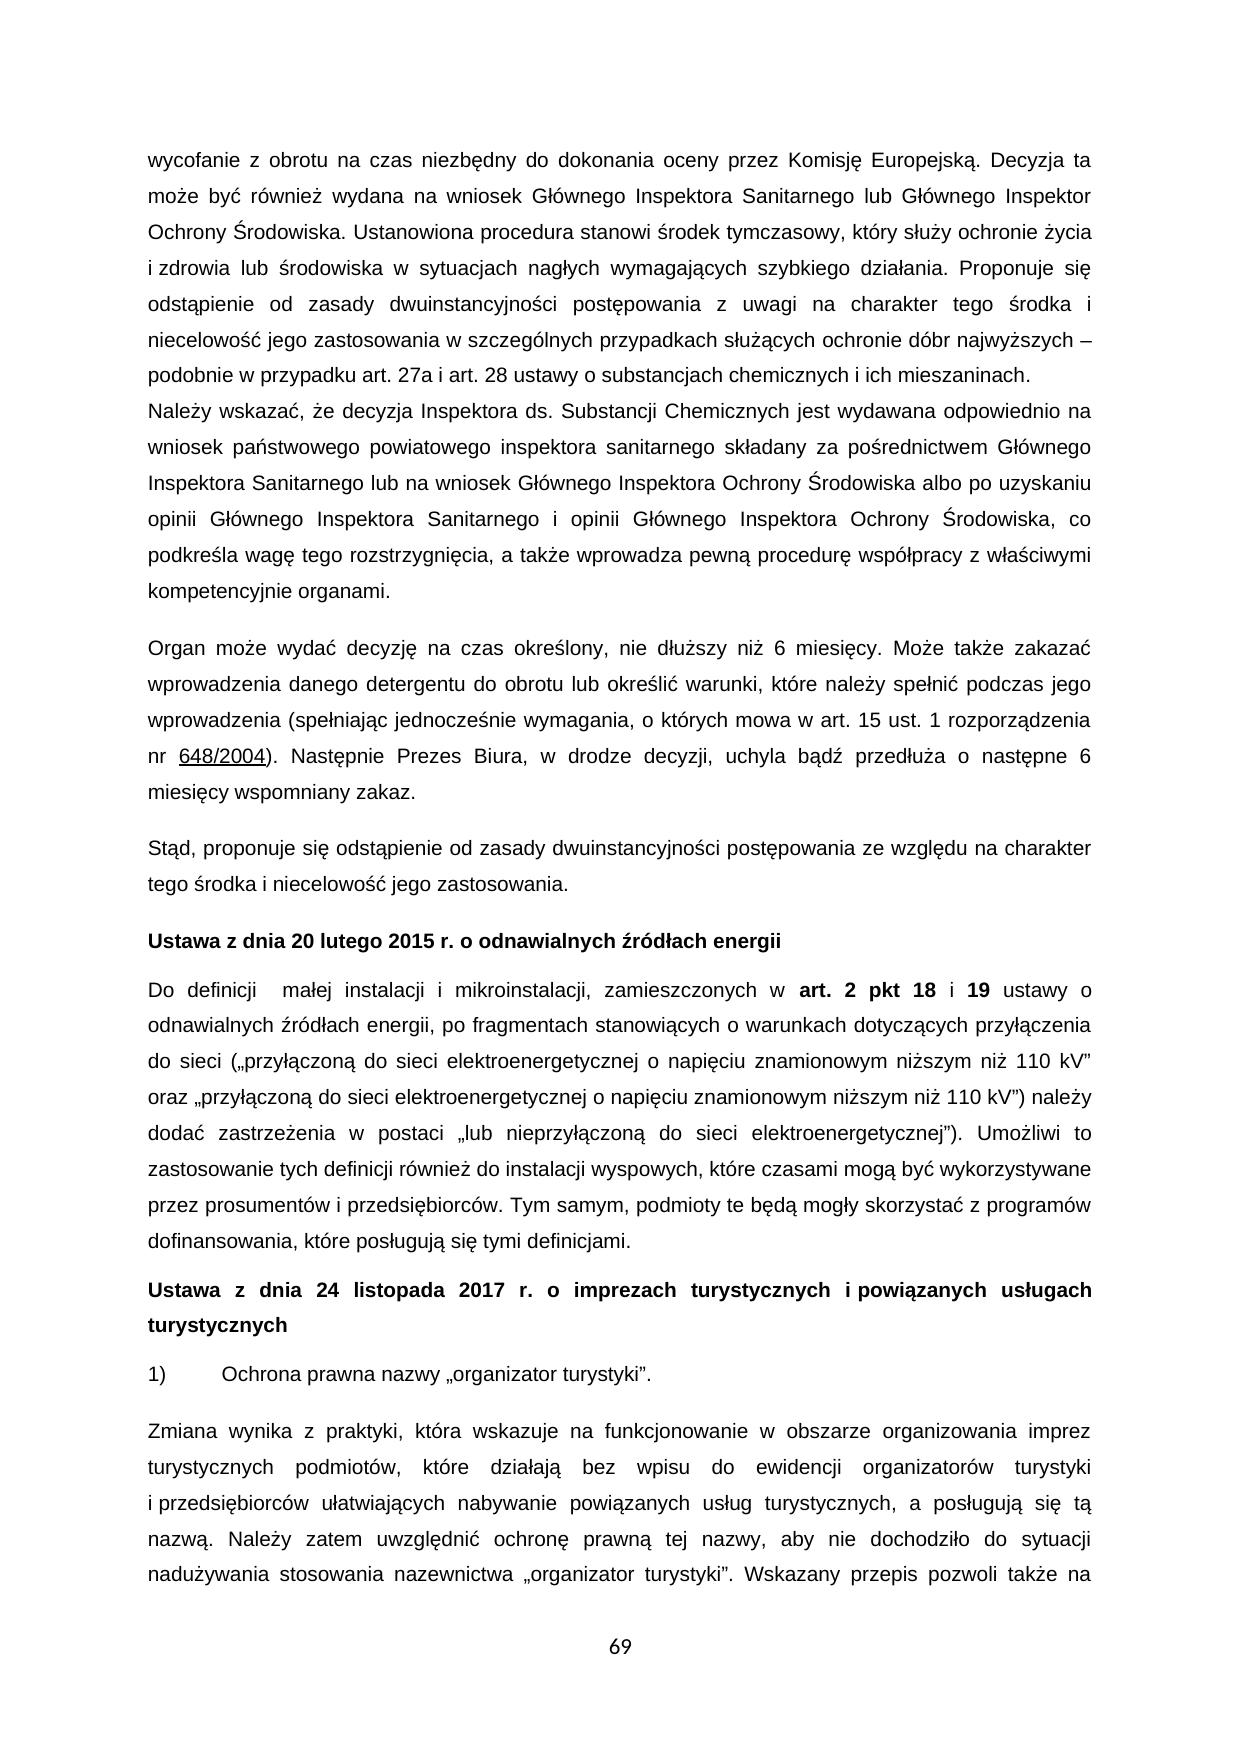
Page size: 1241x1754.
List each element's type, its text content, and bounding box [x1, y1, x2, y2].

text Należy wskazać, że decyzja Inspektora ds. Substancji Chemicznych jest wydawana odpowiednio na wniosek państwowego powiatowego inspektora sanitarnego składany za pośrednictwem Głównego Inspektora Sanitarnego lub na wniosek Głównego Inspektora Ochrony Środowiska albo po uzyskaniu opinii Głównego Inspektora Sanitarnego i opinii Głównego Inspektora Ochrony Środowiska, co podkreśla wagę tego rozstrzygnięcia, a także wprowadza pewną procedurę współpracy z właściwymi kompetencyjnie organami. [148, 399, 1092, 603]
text Organ może wydać decyzję na czas określony, nie dłuższy niż 6 miesięcy. Może także zakazać wprowadzenia danego detergentu do obrotu lub określić warunki, które należy spełnić podczas jego wprowadzenia (spełniając jednocześnie wymagania, o których mowa w art. 15 ust. 1 rozporządzenia nr 648/2004). Następnie Prezes Biura, w drodze decyzji, uchyla bądź przedłuża o następne 6 miesięcy wspomniany zakaz. [148, 636, 1092, 803]
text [148, 148, 1092, 387]
list Ochrona prawna nazwy „organizator turystyki”. [148, 1362, 1092, 1386]
subtitle Ustawa z dnia 20 lutego 2015 r. o odnawialnych źródłach energii [148, 929, 1092, 953]
text Stąd, proponuje się odstąpienie od zasady dwuinstancyjności postępowania ze względu na charakter tego środka i niecelowość jego zastosowania. [148, 836, 1092, 896]
subtitle Ustawa z dnia 24 listopada 2017 r. o imprezach turystycznych i powiązanych usługach turystycznych [148, 1277, 1092, 1337]
text Do definicji małej instalacji i mikroinstalacji, zamieszczonych w art. 2 pkt 18 i 19 ustawy o odnawialnych źródłach energii, po fragmentach stanowiących o warunkach dotyczących przyłączenia do sieci („przyłączoną do sieci elektroenergetycznej o napięciu znamionowym niższym niż 110 kV” oraz „przyłączoną do sieci elektroenergetycznej o napięciu znamionowym niższym niż 110 kV”) należy dodać zastrzeżenia w postaci „lub nieprzyłączoną do sieci elektroenergetycznej”). Umożliwi to zastosowanie tych definicji również do instalacji wyspowych, które czasami mogą być wykorzystywane przez prosumentów i przedsiębiorców. Tym samym, podmioty te będą mogły skorzystać z programów dofinansowania, które posługują się tymi definicjami. [148, 977, 1092, 1253]
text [148, 1418, 1092, 1586]
